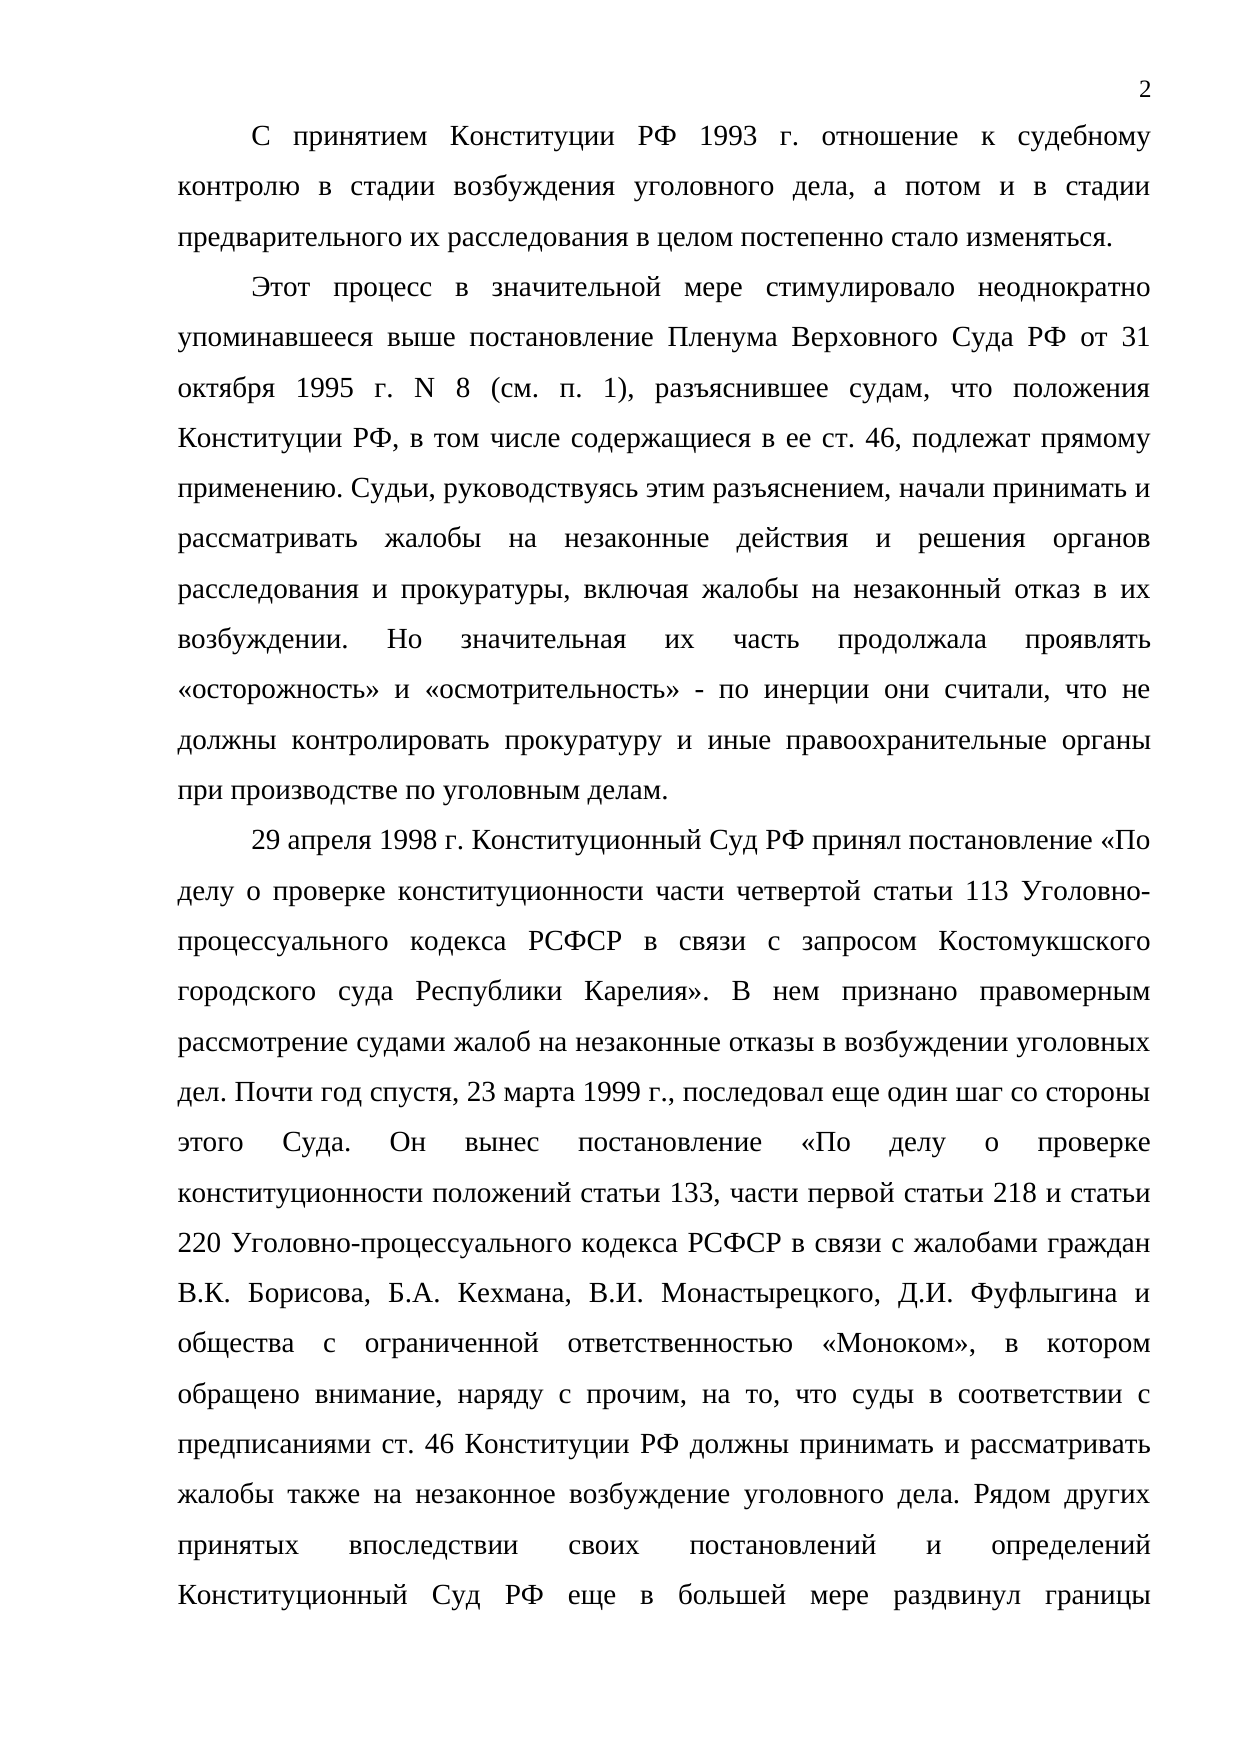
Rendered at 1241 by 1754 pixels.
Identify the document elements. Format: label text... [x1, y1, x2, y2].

text Этот процесс в значительной мере стимулировало неоднократно упоминавшееся выше постановление Пленума Верховного Суда РФ от 31 октября 1995 г. N 8 (см. п. 1), разъяснившее судам, что положения Конституции РФ, в том числе содержащиеся в ее ст. 46, подлежат прямому применению. Судьи, руководствуясь этим разъяснением, начали принимать и рассматривать жалобы на незаконные действия и решения органов расследования и прокуратуры, включая жалобы на незаконный отказ в их возбуждении. Но значительная их часть продолжала проявлять «осторожность» и «осмотрительность» - по инерции они считали, что не должны контролировать прокуратуру и иные правоохранительные органы при производстве по уголовным делам. [177, 269, 1152, 806]
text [177, 822, 1152, 1611]
text С принятием Конституции РФ 1993 г. отношение к судебному контролю в стадии возбуждения уголовного дела, а потом и в стадии предварительного их расследования в целом постепенно стало изменяться. [177, 118, 1152, 252]
